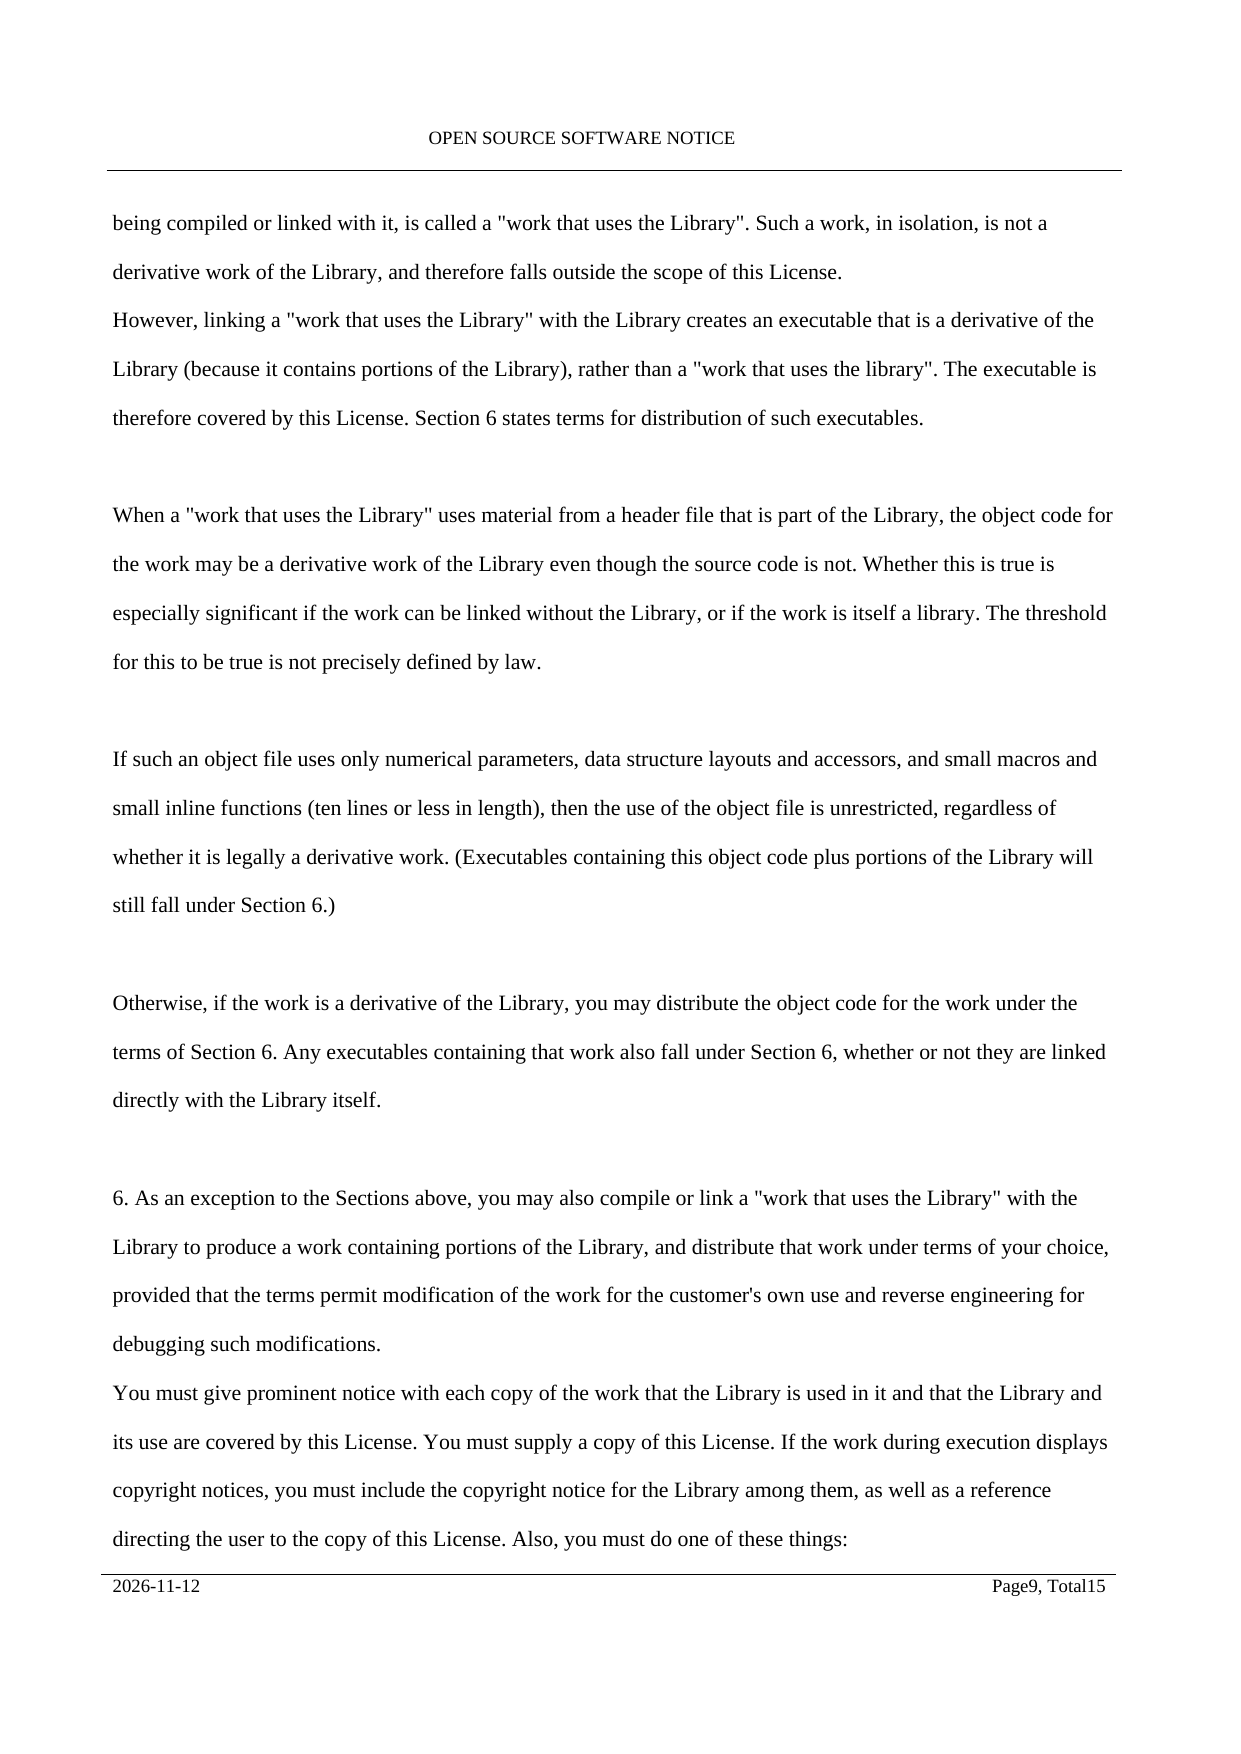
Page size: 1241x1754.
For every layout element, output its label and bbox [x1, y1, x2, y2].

text [112, 206, 1128, 1555]
